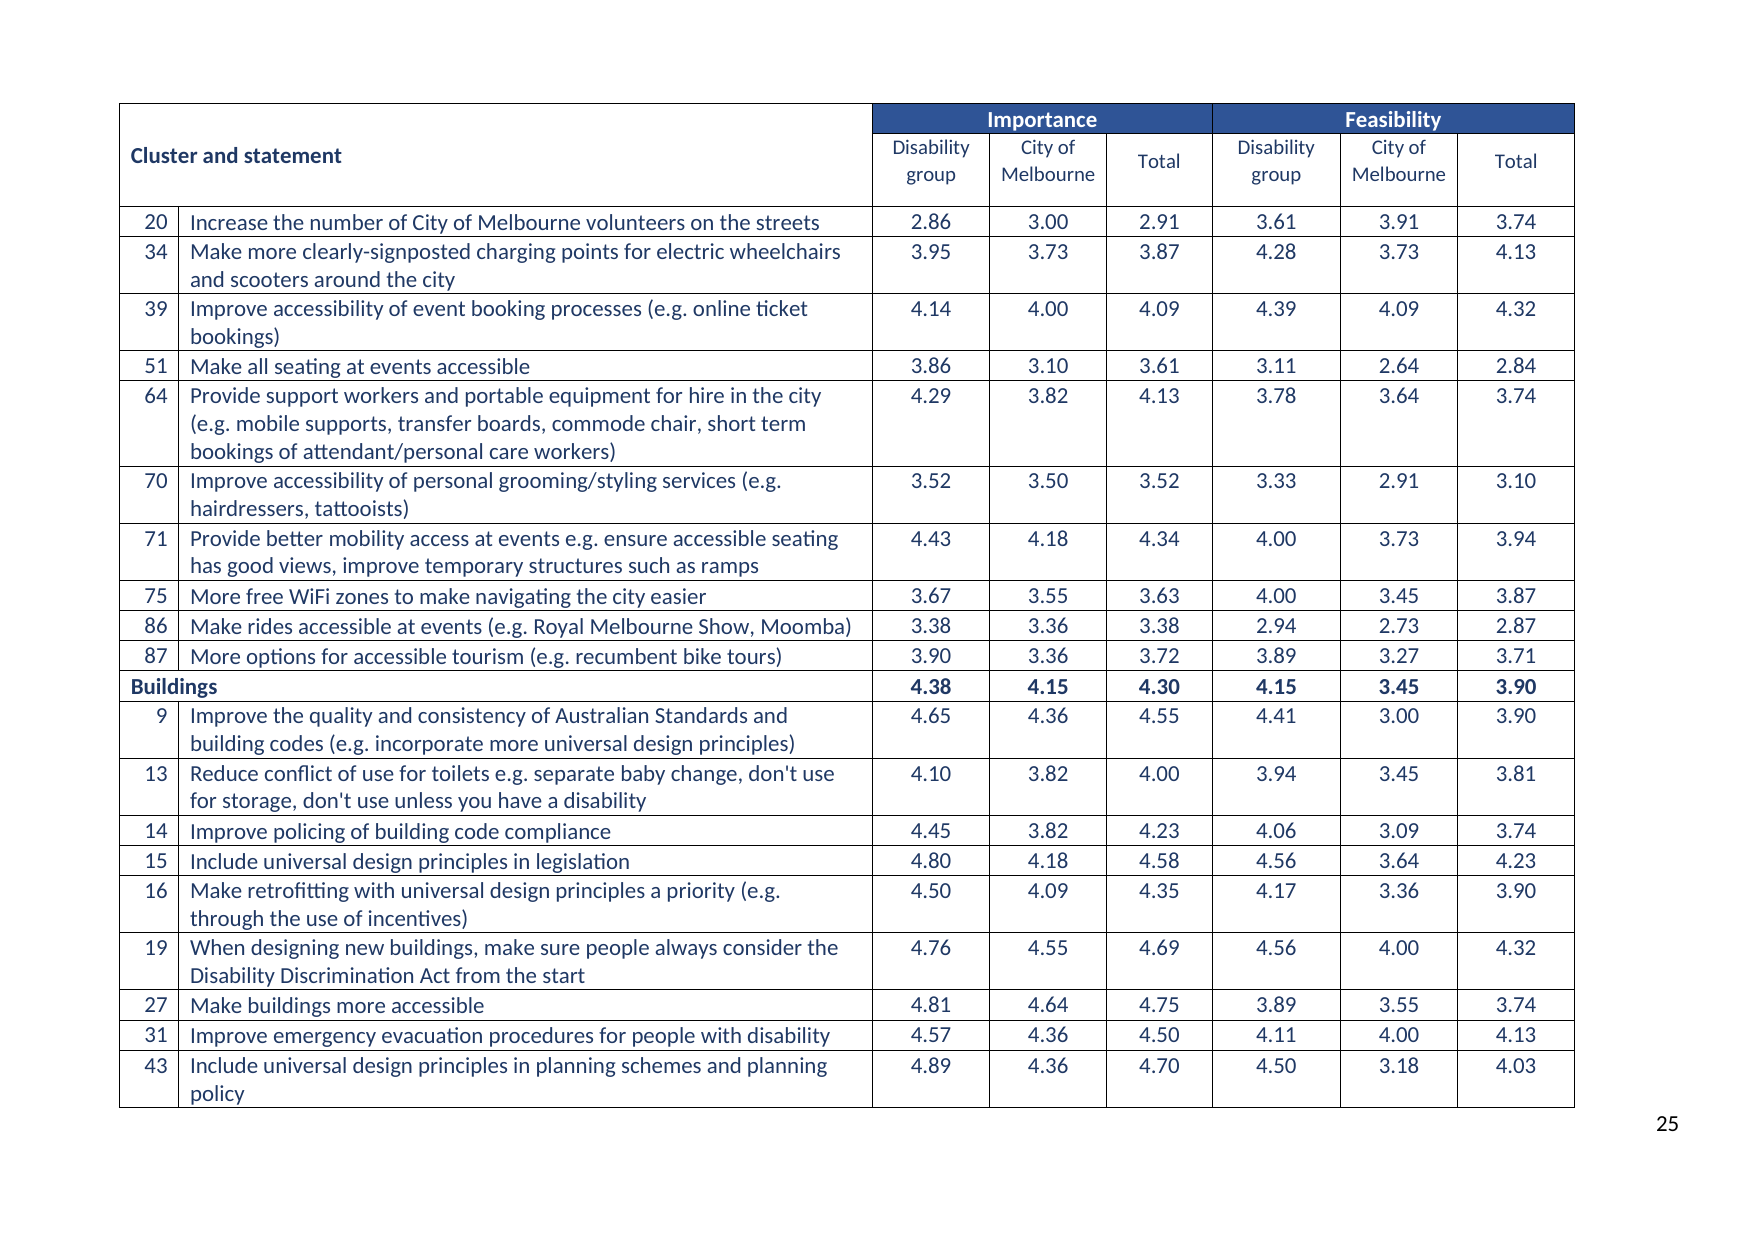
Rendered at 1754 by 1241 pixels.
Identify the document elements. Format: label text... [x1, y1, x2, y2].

table_cell 3.94 [1213, 759, 1340, 815]
table_cell 71 [120, 524, 178, 580]
table_cell 4.64 [990, 990, 1106, 1019]
table_cell 4.56 [1213, 933, 1340, 989]
table_cell Increase the number of City of Melbourne volunteers on the streets [179, 207, 872, 236]
table_cell Reduce conflict of use for toilets e.g. separate baby change, don't use for storage, don't use unless you have a disability [179, 759, 872, 815]
table_cell 9 [120, 702, 178, 758]
table_cell 4.80 [873, 846, 989, 875]
table_cell 3.11 [1213, 351, 1340, 380]
table_cell Improve emergency evacuation procedures for people with disability [179, 1021, 872, 1050]
table_cell 3.55 [990, 581, 1106, 610]
table_cell 4.18 [990, 524, 1106, 580]
table_cell 3.89 [1213, 990, 1340, 1019]
table_cell 3.50 [990, 467, 1106, 523]
table_cell Provide better mobility access at events e.g. ensure accessible seating has good views, improve temporary structures such as ramps [179, 524, 872, 580]
table_cell 4.29 [873, 381, 989, 466]
table_cell 64 [120, 381, 178, 466]
table_cell 4.09 [990, 876, 1106, 932]
table_cell 3.81 [1458, 759, 1574, 815]
table_cell Disability group [1213, 134, 1340, 206]
table_cell More options for accessible tourism (e.g. recumbent bike tours) [179, 641, 872, 670]
table_cell City of Melbourne [1341, 134, 1457, 206]
table_cell 3.74 [1458, 816, 1574, 845]
table_cell 3.61 [1213, 207, 1340, 236]
table_cell 3.38 [873, 611, 989, 640]
table_cell 4.06 [1213, 816, 1340, 845]
table_cell Improve the quality and consistency of Australian Standards and building codes (e.g. incorporate more universal design principles) [179, 702, 872, 758]
table_cell 3.73 [990, 237, 1106, 293]
table_cell 4.23 [1107, 816, 1212, 845]
table_cell 3.82 [990, 759, 1106, 815]
table_cell 4.70 [1107, 1051, 1212, 1107]
table_cell 4.32 [1458, 294, 1574, 350]
table_cell Make buildings more accessible [179, 990, 872, 1019]
table_cell 4.55 [1107, 702, 1212, 758]
table_cell 4.35 [1107, 876, 1212, 932]
table_cell 15 [120, 846, 178, 875]
table_cell When designing new buildings, make sure people always consider the Disability Discrimination Act from the start [179, 933, 872, 989]
table_cell 3.27 [1341, 641, 1457, 670]
table_cell 4.75 [1107, 990, 1212, 1019]
table_header Feasibility [1213, 104, 1574, 133]
table_cell 3.38 [1107, 611, 1212, 640]
table_cell 39 [120, 294, 178, 350]
table_cell 3.91 [1341, 207, 1457, 236]
table_cell 75 [120, 581, 178, 610]
table_cell 3.45 [1341, 671, 1457, 701]
table_cell 4.76 [873, 933, 989, 989]
table_cell Total [1107, 134, 1212, 206]
table_cell 3.90 [1458, 702, 1574, 758]
table_cell 3.10 [990, 351, 1106, 380]
table_cell 4.69 [1107, 933, 1212, 989]
table_cell 4.28 [1213, 237, 1340, 293]
table_cell 4.34 [1107, 524, 1212, 580]
table_cell 3.64 [1341, 846, 1457, 875]
table_cell 3.71 [1458, 641, 1574, 670]
table_cell 70 [120, 467, 178, 523]
table_cell 3.67 [873, 581, 989, 610]
table_cell 3.95 [873, 237, 989, 293]
table_cell 3.90 [1458, 876, 1574, 932]
table_cell 3.89 [1213, 641, 1340, 670]
table_cell 3.18 [1341, 1051, 1457, 1107]
table_cell 4.57 [873, 1021, 989, 1050]
table_cell Include universal design principles in legislation [179, 846, 872, 875]
table_cell 3.90 [873, 641, 989, 670]
table_cell 4.18 [990, 846, 1106, 875]
table_cell 43 [120, 1051, 178, 1107]
table_cell 4.58 [1107, 846, 1212, 875]
table_cell 4.55 [990, 933, 1106, 989]
table_cell 3.78 [1213, 381, 1340, 466]
table_cell 4.36 [990, 1051, 1106, 1107]
table_cell 4.13 [1107, 381, 1212, 466]
table_cell 2.73 [1341, 611, 1457, 640]
table_cell 3.10 [1458, 467, 1574, 523]
table_cell 4.36 [990, 702, 1106, 758]
table_cell 3.55 [1341, 990, 1457, 1019]
table_cell 3.36 [990, 611, 1106, 640]
table_cell 3.90 [1458, 671, 1574, 701]
table_cell Make retrofitting with universal design principles a priority (e.g. through the use of incentives) [179, 876, 872, 932]
table_cell 4.39 [1213, 294, 1340, 350]
table_cell 3.72 [1107, 641, 1212, 670]
table_cell 3.64 [1341, 381, 1457, 466]
table_cell 4.09 [1107, 294, 1212, 350]
table_cell 19 [120, 933, 178, 989]
table_cell 3.36 [1341, 876, 1457, 932]
table_cell 3.00 [1341, 702, 1457, 758]
table_cell 3.87 [1458, 581, 1574, 610]
table_cell City of Melbourne [990, 134, 1106, 206]
table_header Cluster and statement [120, 104, 872, 206]
table_cell 4.89 [873, 1051, 989, 1107]
table_cell Make more clearly-signposted charging points for electric wheelchairs and scooters around the city [179, 237, 872, 293]
table_cell 3.74 [1458, 381, 1574, 466]
table_cell 4.15 [990, 671, 1106, 701]
table_cell 87 [120, 641, 178, 670]
table_cell Improve accessibility of event booking processes (e.g. online ticket bookings) [179, 294, 872, 350]
table_cell Disability group [873, 134, 989, 206]
table_cell 4.36 [990, 1021, 1106, 1050]
table_cell 3.74 [1458, 990, 1574, 1019]
table_cell 34 [120, 237, 178, 293]
table_cell 4.10 [873, 759, 989, 815]
table_cell 4.13 [1458, 1021, 1574, 1050]
table_cell 2.84 [1458, 351, 1574, 380]
table_cell 4.30 [1107, 671, 1212, 701]
table_cell Improve policing of building code compliance [179, 816, 872, 845]
table_cell 3.00 [990, 207, 1106, 236]
table_cell 3.61 [1107, 351, 1212, 380]
table_cell 4.45 [873, 816, 989, 845]
table_cell 4.00 [1107, 759, 1212, 815]
table_cell 16 [120, 876, 178, 932]
table_cell 3.82 [990, 381, 1106, 466]
table_cell Total [1458, 134, 1574, 206]
table_cell 3.52 [1107, 467, 1212, 523]
table_cell 4.17 [1213, 876, 1340, 932]
table_cell Provide support workers and portable equipment for hire in the city (e.g. mobile supports, transfer boards, commode chair, short term bookings of attendant/personal care workers) [179, 381, 872, 466]
table_cell 3.86 [873, 351, 989, 380]
table_cell 4.41 [1213, 702, 1340, 758]
table_cell 4.65 [873, 702, 989, 758]
table_cell 4.00 [1341, 933, 1457, 989]
table_cell 4.38 [873, 671, 989, 701]
table_cell Improve accessibility of personal grooming/styling services (e.g. hairdressers, tattooists) [179, 467, 872, 523]
table_header Importance [873, 104, 1212, 133]
table_cell 4.43 [873, 524, 989, 580]
table_cell 4.23 [1458, 846, 1574, 875]
table_cell 2.91 [1341, 467, 1457, 523]
table_cell 4.11 [1213, 1021, 1340, 1050]
table_cell 4.50 [1107, 1021, 1212, 1050]
table_cell 86 [120, 611, 178, 640]
table_cell 4.09 [1341, 294, 1457, 350]
table_cell 51 [120, 351, 178, 380]
table_cell Include universal design principles in planning schemes and planning policy [179, 1051, 872, 1107]
table_cell 4.81 [873, 990, 989, 1019]
table_cell 20 [120, 207, 178, 236]
table_cell 14 [120, 816, 178, 845]
table_cell 2.91 [1107, 207, 1212, 236]
table_cell 4.50 [1213, 1051, 1340, 1107]
table_cell 4.00 [1341, 1021, 1457, 1050]
table_cell 4.13 [1458, 237, 1574, 293]
table_cell 2.87 [1458, 611, 1574, 640]
table_cell 3.36 [990, 641, 1106, 670]
table_cell 4.32 [1458, 933, 1574, 989]
table_cell 27 [120, 990, 178, 1019]
table_cell 4.15 [1213, 671, 1340, 701]
table_cell 13 [120, 759, 178, 815]
table_cell Make rides accessible at events (e.g. Royal Melbourne Show, Moomba) [179, 611, 872, 640]
table_cell 4.00 [990, 294, 1106, 350]
table_cell 3.63 [1107, 581, 1212, 610]
table_cell 2.94 [1213, 611, 1340, 640]
table_cell 2.86 [873, 207, 989, 236]
table_cell 4.00 [1213, 581, 1340, 610]
table_cell 3.09 [1341, 816, 1457, 845]
table_cell 3.45 [1341, 759, 1457, 815]
table_cell 3.52 [873, 467, 989, 523]
table_cell Buildings [120, 671, 872, 701]
table_cell 4.14 [873, 294, 989, 350]
table_cell 3.45 [1341, 581, 1457, 610]
table_cell 3.74 [1458, 207, 1574, 236]
table_cell 3.94 [1458, 524, 1574, 580]
table_cell More free WiFi zones to make navigating the city easier [179, 581, 872, 610]
table_cell 31 [120, 1021, 178, 1050]
table_cell 2.64 [1341, 351, 1457, 380]
table_cell 4.00 [1213, 524, 1340, 580]
table_cell 3.73 [1341, 524, 1457, 580]
table_cell 4.56 [1213, 846, 1340, 875]
table_cell 4.50 [873, 876, 989, 932]
table_cell 3.33 [1213, 467, 1340, 523]
table_cell 3.82 [990, 816, 1106, 845]
table_cell 3.73 [1341, 237, 1457, 293]
table_cell 4.03 [1458, 1051, 1574, 1107]
table_cell 3.87 [1107, 237, 1212, 293]
table_cell Make all seating at events accessible [179, 351, 872, 380]
